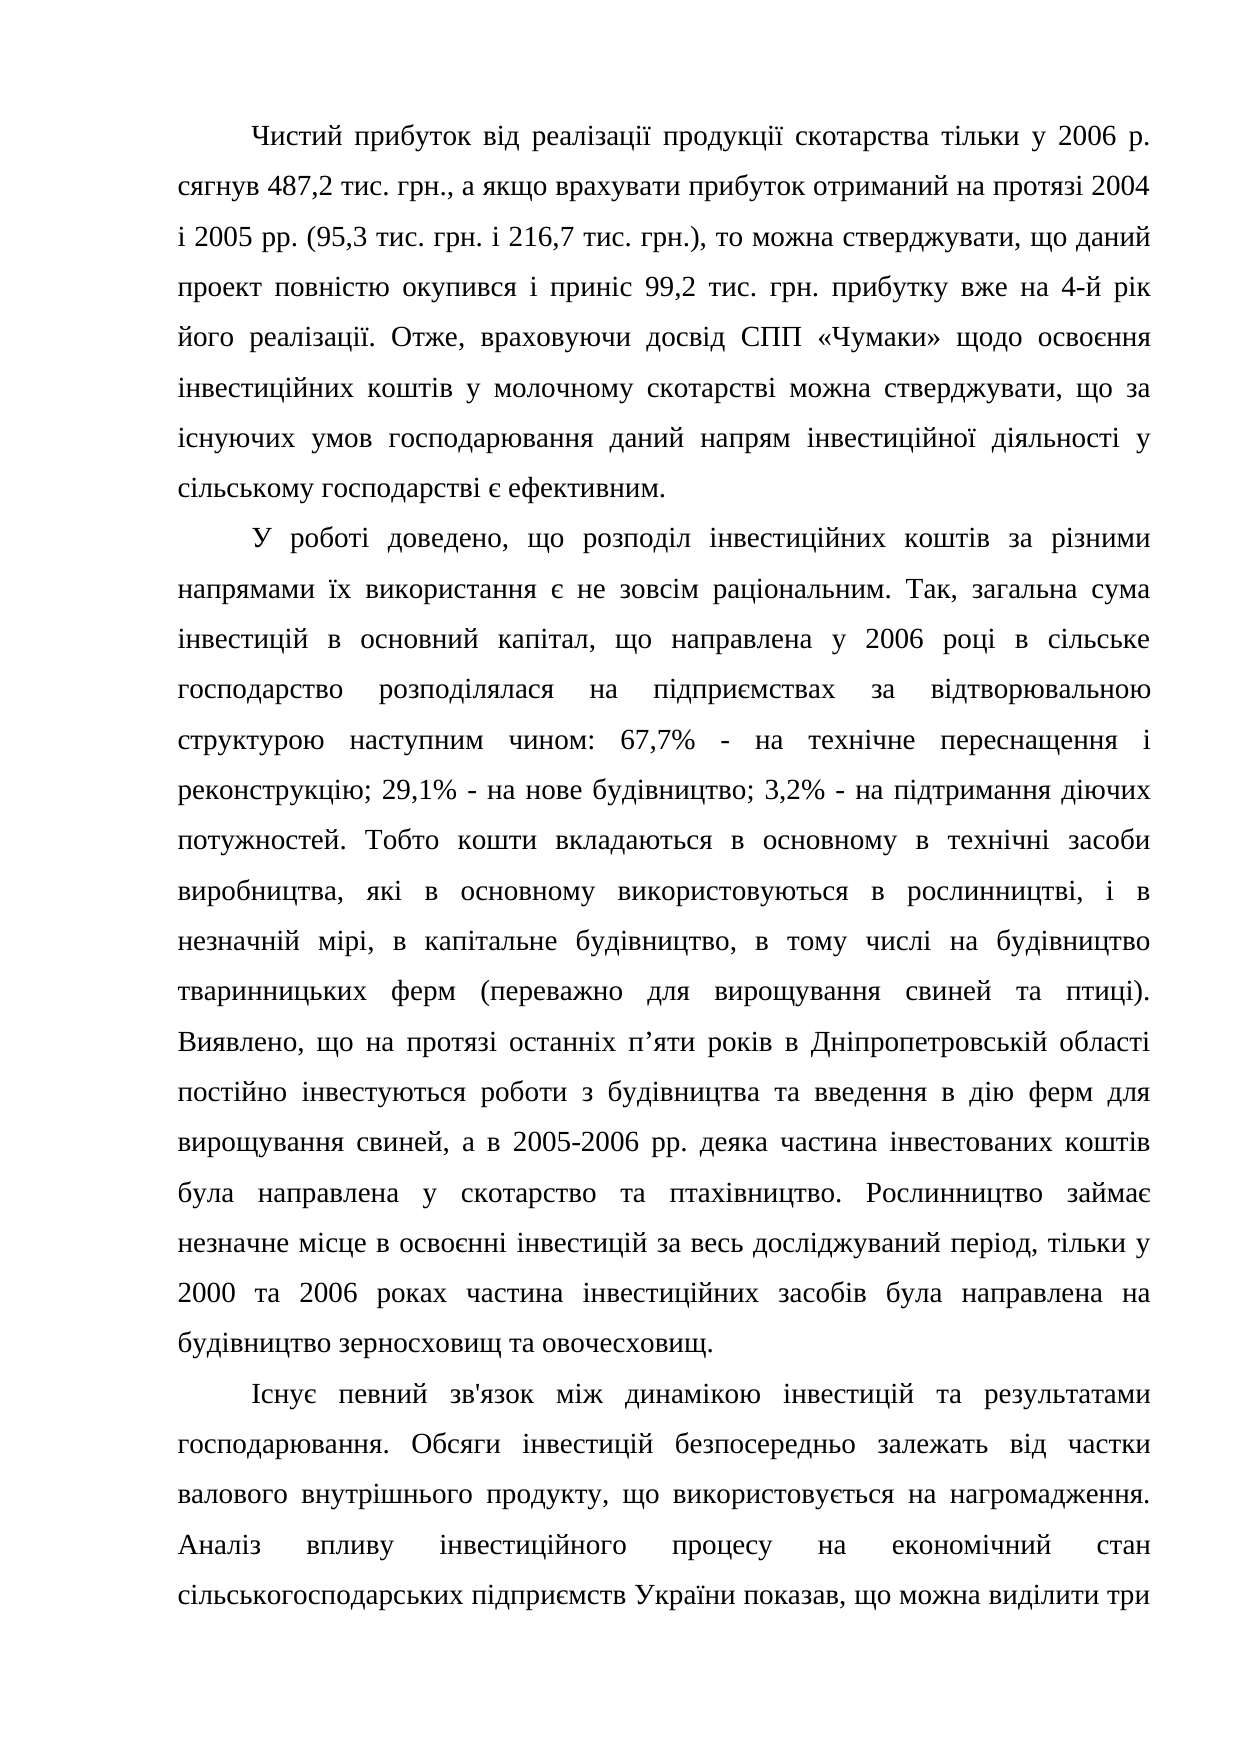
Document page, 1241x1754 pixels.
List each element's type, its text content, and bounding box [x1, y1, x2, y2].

text Чистий прибуток від реалізації продукції скотарства тільки у 2006 р. сягнув 487,2 тис. грн., а якщо врахувати прибуток отриманий на протязі 2004 і 2005 рр. (95,3 тис. грн. і 216,7 тис. грн.), то можна стверджувати, що даний проект повністю окупився і приніс 99,2 тис. грн. прибутку вже на 4-й рік його реалізації. Отже, враховуючи досвід СПП «Чумаки» щодо освоєння інвестиційних коштів у молочному скотарстві можна стверджувати, що за існуючих умов господарювання даний напрям інвестиційної діяльності у сільському господарстві є ефективним. [177, 118, 1152, 504]
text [177, 1376, 1152, 1611]
text У роботі доведено, що розподіл інвестиційних коштів за різними напрямами їх використання є не зовсім раціональним. Так, загальна сума інвестицій в основний капітал, що направлена у 2006 році в сільське господарство розподілялася на підприємствах за відтворювальною структурою наступним чином: 67,7% - на технічне переснащення і реконструкцію; 29,1% - на нове будівництво; 3,2% - на підтримання діючих потужностей. Тобто кошти вкладаються в основному в технічні засоби виробництва, які в основному використовуються в рослинництві, і в незначній мірі, в капітальне будівництво, в тому числі на будівництво тваринницьких ферм (переважно для вирощування свиней та птиці). Виявлено, що на протязі останніх п’яти років в Дніпропетровській області постійно інвестуються роботи з будівництва та введення в дію ферм для вирощування свиней, а в 2005-2006 рр. деяка частина інвестованих коштів була направлена у скотарство та птахівництво. Рослинництво займає незначне місце в освоєнні інвестицій за весь досліджуваний період, тільки у 2000 та 2006 роках частина інвестиційних засобів була направлена на будівництво зерносховищ та овочесховищ. [177, 521, 1152, 1359]
